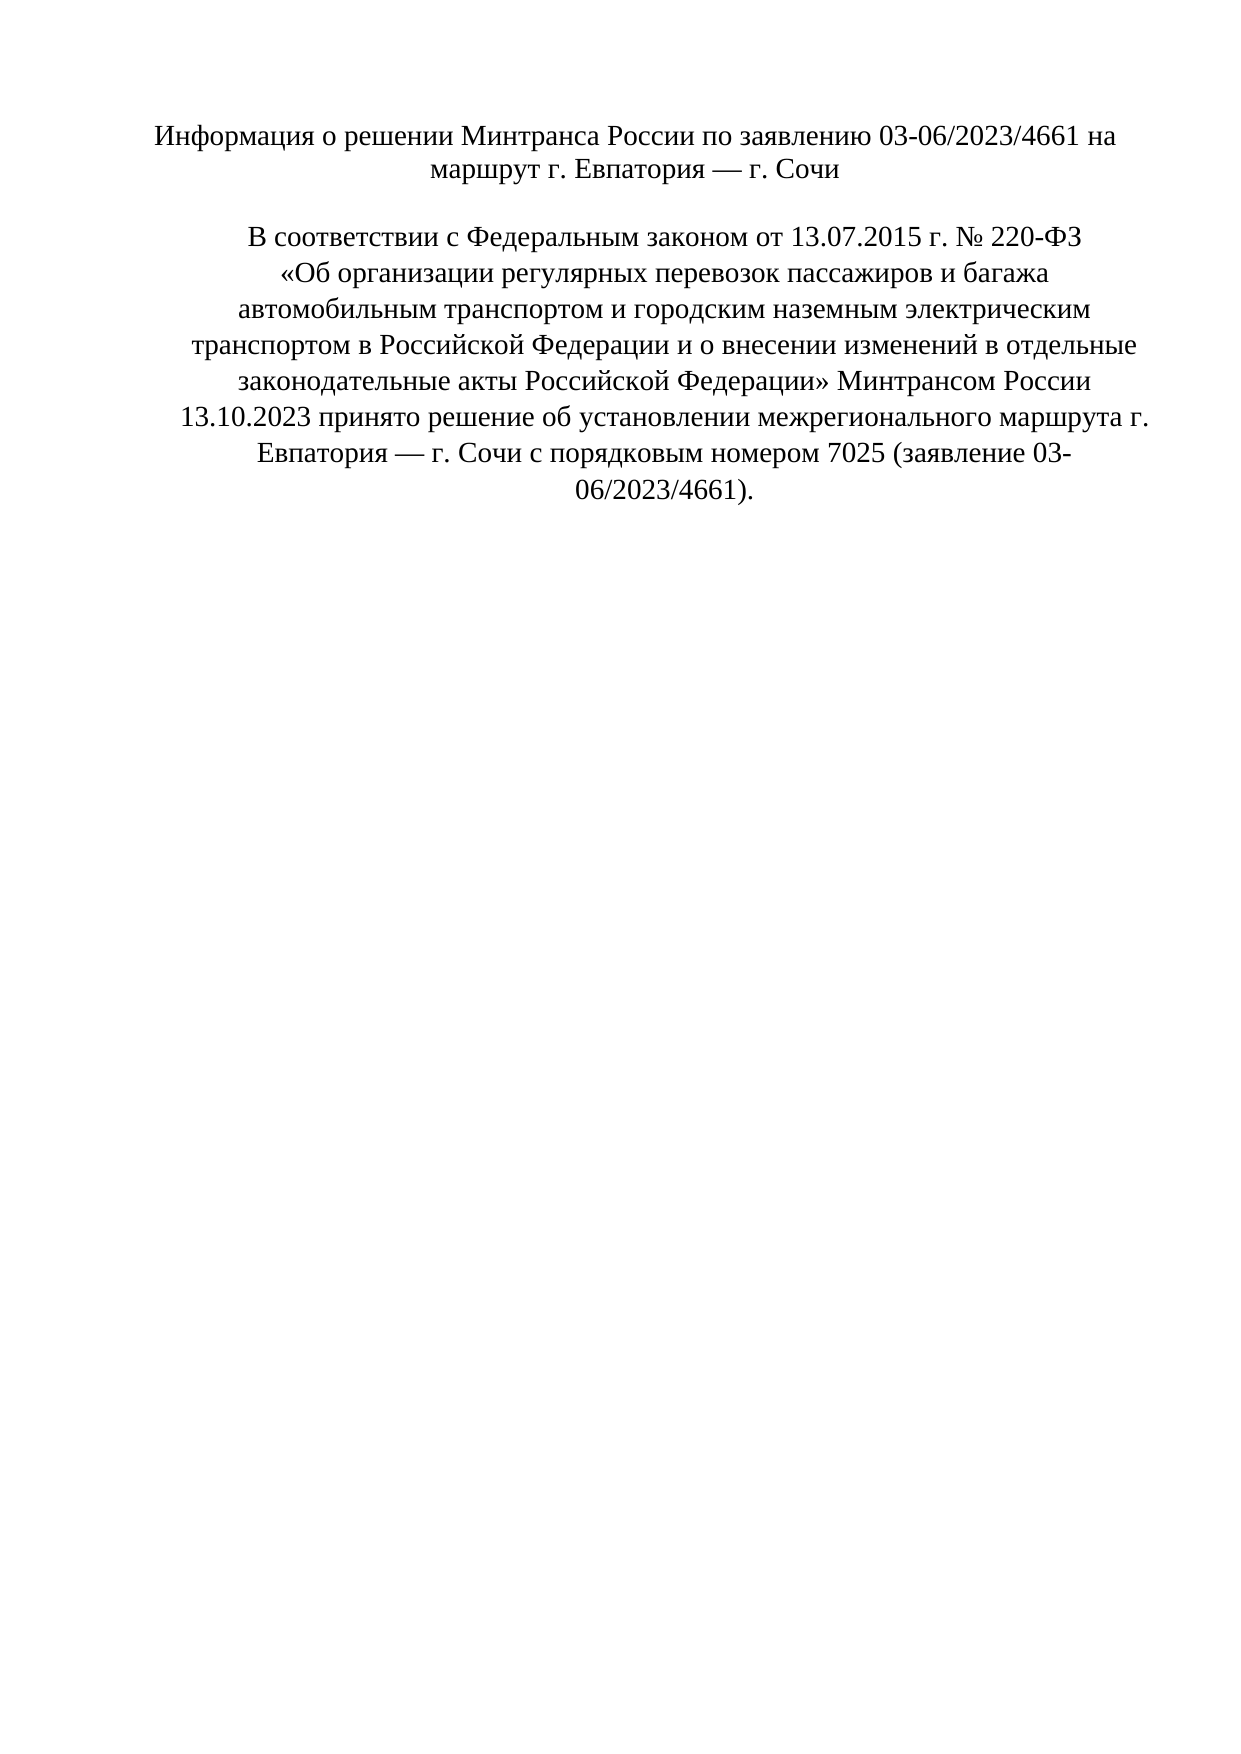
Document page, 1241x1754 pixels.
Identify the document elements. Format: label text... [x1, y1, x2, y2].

text Информация о решении Минтранса России по заявлению 03-06/2023/4661 на маршрут г. Евпатория — г. Сочи [118, 118, 1152, 185]
text В соответствии с Федеральным законом от 13.07.2015 г. № 220-ФЗ «Об организации регулярных перевозок пассажиров и багажа автомобильным транспортом и городским наземным электрическим транспортом в Российской Федерации и о внесении изменений в отдельные законодательные акты Российской Федерации» Минтрансом России 13.10.2023 принято решение об установлении межрегионального маршрута г. Евпатория — г. Сочи с порядковым номером 7025 (заявление 03-06/2023/4661). [177, 219, 1152, 505]
